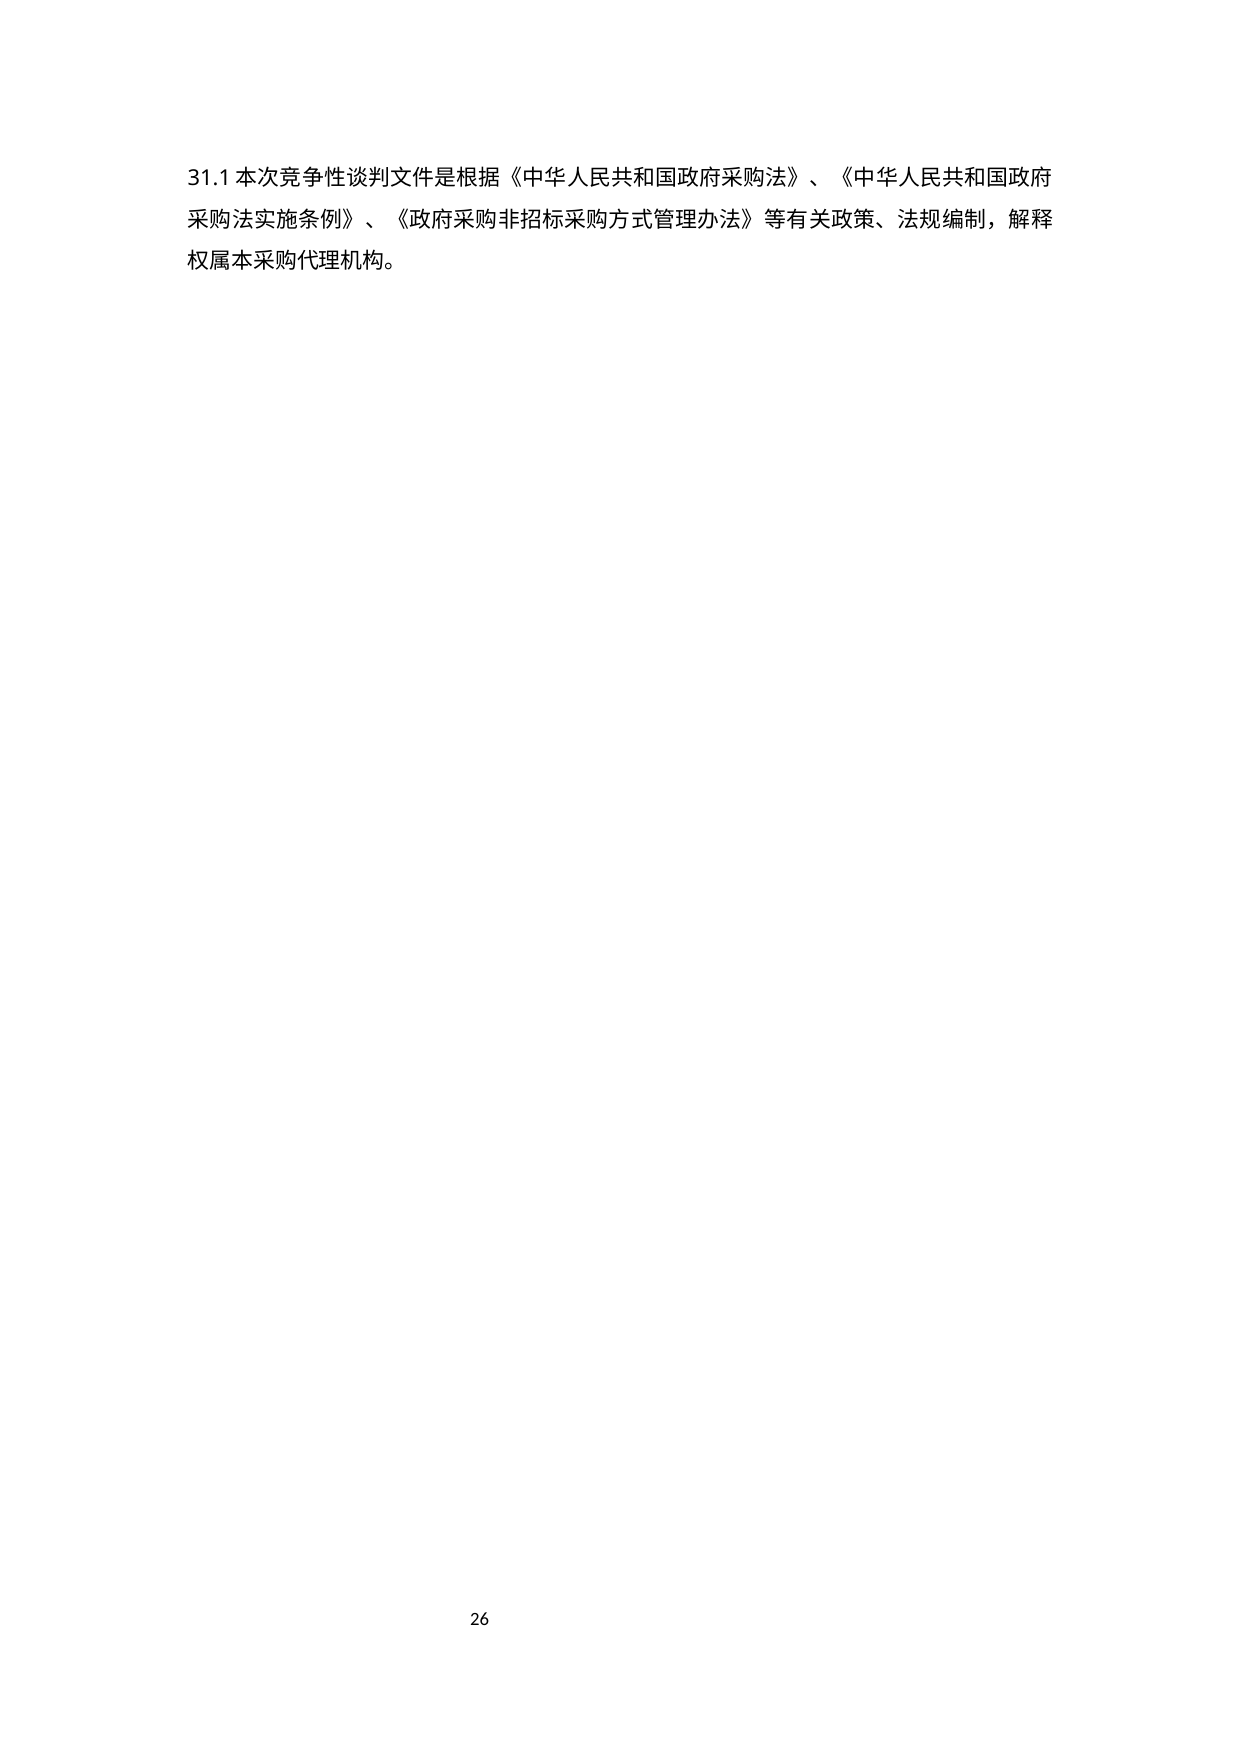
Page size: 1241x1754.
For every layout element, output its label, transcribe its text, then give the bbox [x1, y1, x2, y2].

list 31.1本次竞争性谈判文件是根据《中华人民共和国政府采购法》、《中华人民共和国政府采购法实施条例》、《政府采购非招标采购方式管理办法》等有关政策、法规编制，解释权属本采购代理机构。 [187, 150, 1053, 275]
